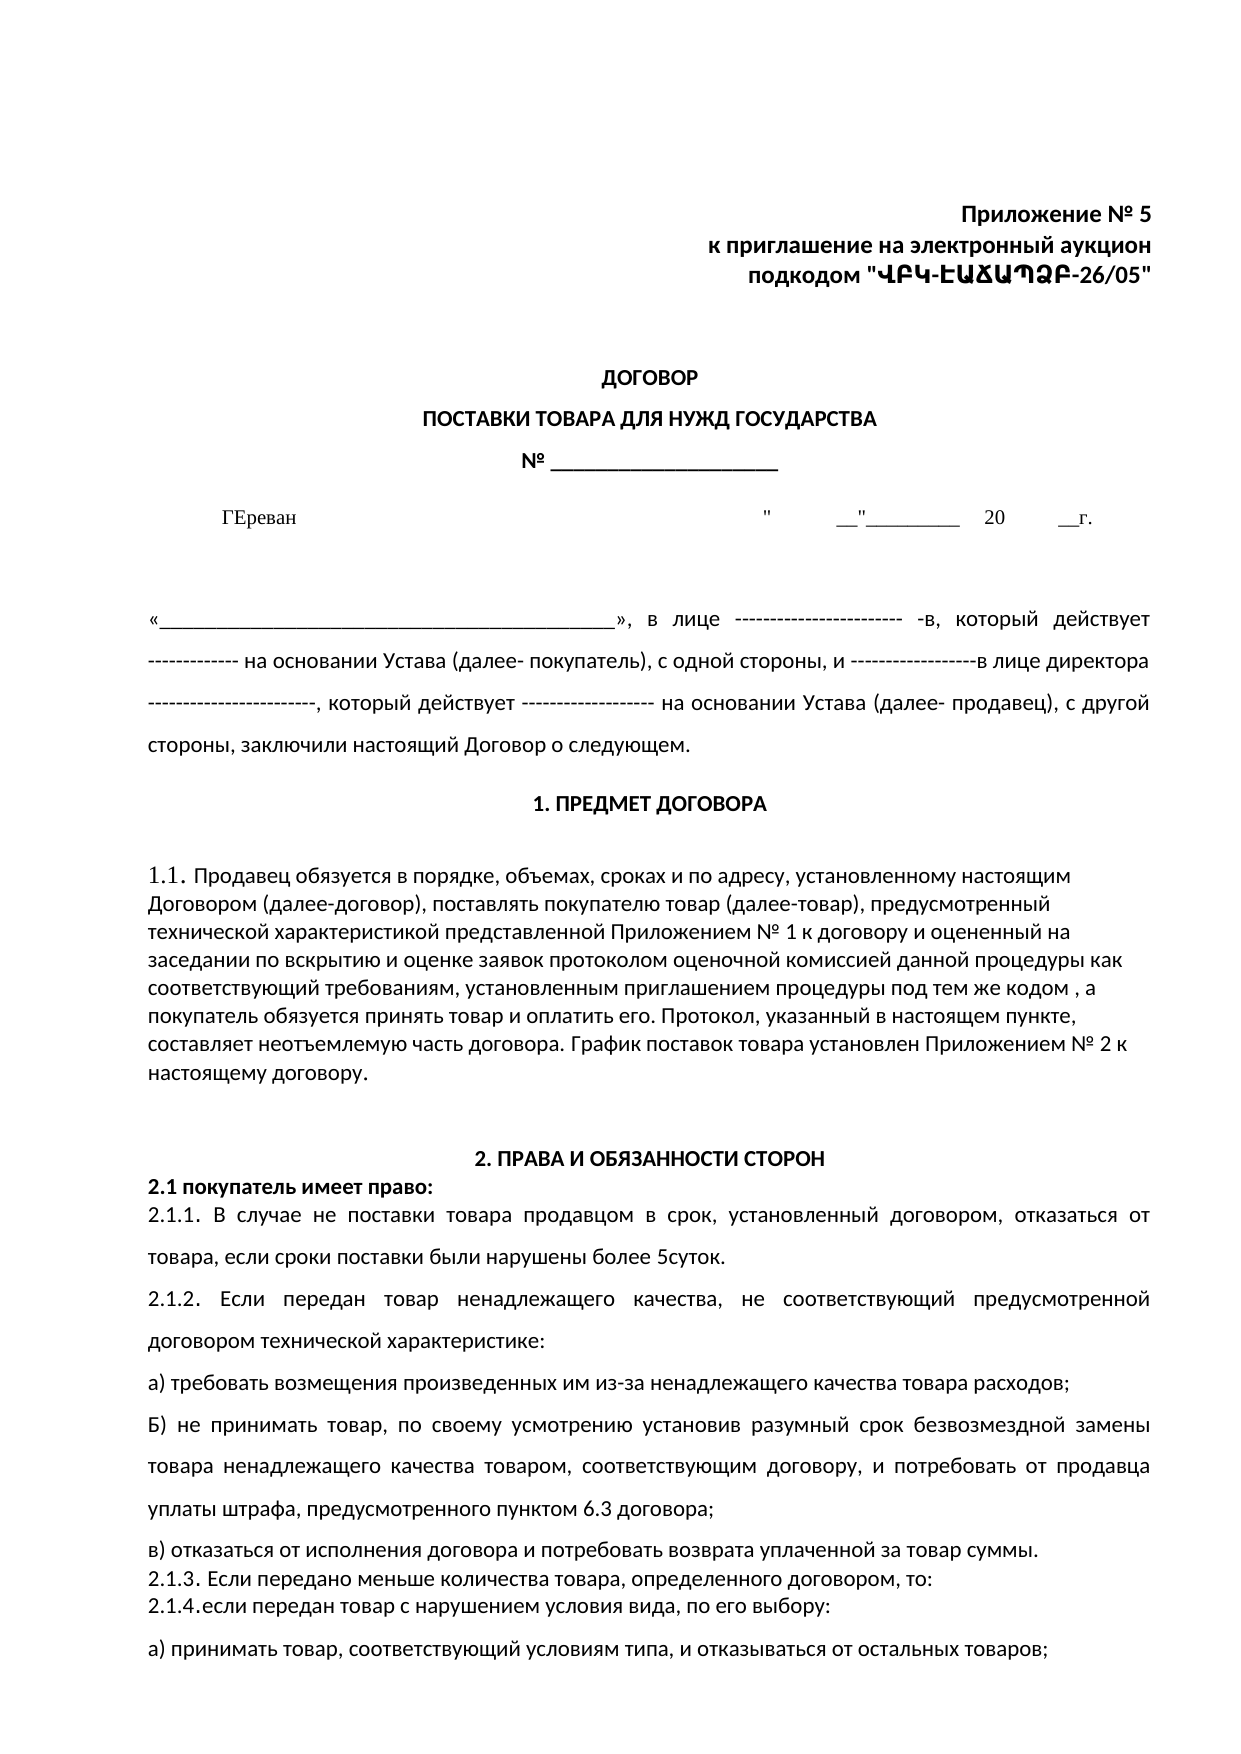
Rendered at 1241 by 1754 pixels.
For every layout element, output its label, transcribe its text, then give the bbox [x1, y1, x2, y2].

list а) требовать возмещения произведенных им из-за ненадлежащего качества товара расходов; [148, 1368, 1152, 1396]
list Б) не принимать товар, по своему усмотрению установив разумный срок безвозмездной замены товара ненадлежащего качества товаром, соответствующим договору, и потребовать от продавца уплаты штрафа, предусмотренного пунктом 6.3 договора; [148, 1410, 1152, 1522]
list 2.1.1․ В случае не поставки товара продавцом в срок, установленный договором, отказаться от товара, если сроки поставки были нарушены более 5суток. [148, 1200, 1152, 1270]
list 2.1.2․ Если передан товар ненадлежащего качества, не соответствующий предусмотренной договором технической характеристике: [148, 1284, 1152, 1354]
list а) принимать товар, соответствующий условиям типа, и отказываться от остальных товаров; [148, 1634, 1152, 1662]
text к приглашение на электронный аукцион [177, 229, 1152, 259]
text 2.1 покупатель имеет право: [148, 1172, 1152, 1200]
text подкодом "ՎԲԿ-ԷԱՃԱՊՁԲ-26/05" [177, 259, 1152, 290]
text Приложение № 5 [148, 198, 1152, 229]
text 2.1.3․ Если передано меньше количества товара, определенного договором, то: [148, 1564, 1152, 1592]
text № ____________________ [148, 447, 1152, 474]
text «________________________________________», в лице ------------------------ -в, который действует ------------- на основании Устава (далее- покупатель), с одной стороны, и ------------------в лице директора ------------------------, который действует ------------------- на основании Устава (далее- продавец), с другой стороны, заключили настоящий Договор о следующем. [148, 604, 1152, 758]
text в) отказаться от исполнения договора и потребовать возврата уплаченной за товар суммы. [148, 1536, 1152, 1564]
text ПОСТАВКИ ТОВАРА ДЛЯ НУЖД ГОСУДАРСТВА [148, 404, 1152, 433]
table_header " __"_________ 20 __г. [620, 505, 1104, 546]
list 2. ПРАВА И ОБЯЗАННОСТИ СТОРОН [148, 1144, 1152, 1172]
text 1.1․ Продавец обязуется в порядке, объемах, сроках и по адресу, установленному настоящим Договором (далее-договор), поставлять покупателю товар (далее-товар), предусмотренный технической характеристикой представленной Приложением № 1 к договору и оцененный на заседании по вскрытию и оценке заявок протоколом оценочной комиссией данной процедуры как соответствующий требованиям, установленным приглашением процедуры под тем же кодом , а покупатель обязуется принять товар и оплатить его. Протокол, указанный в настоящем пункте, составляет неотъемлемую часть договора. График поставок товара установлен Приложением № 2 к настоящему договору. [148, 860, 1152, 1087]
text ДОГОВОР [148, 363, 1152, 391]
list 2.1.4․если передан товар с нарушением условия вида, по его выбору: [148, 1592, 1152, 1620]
table_header ГЕреван [136, 505, 620, 546]
text 1. ПРЕДМЕТ ДОГОВОРА [148, 789, 1152, 817]
